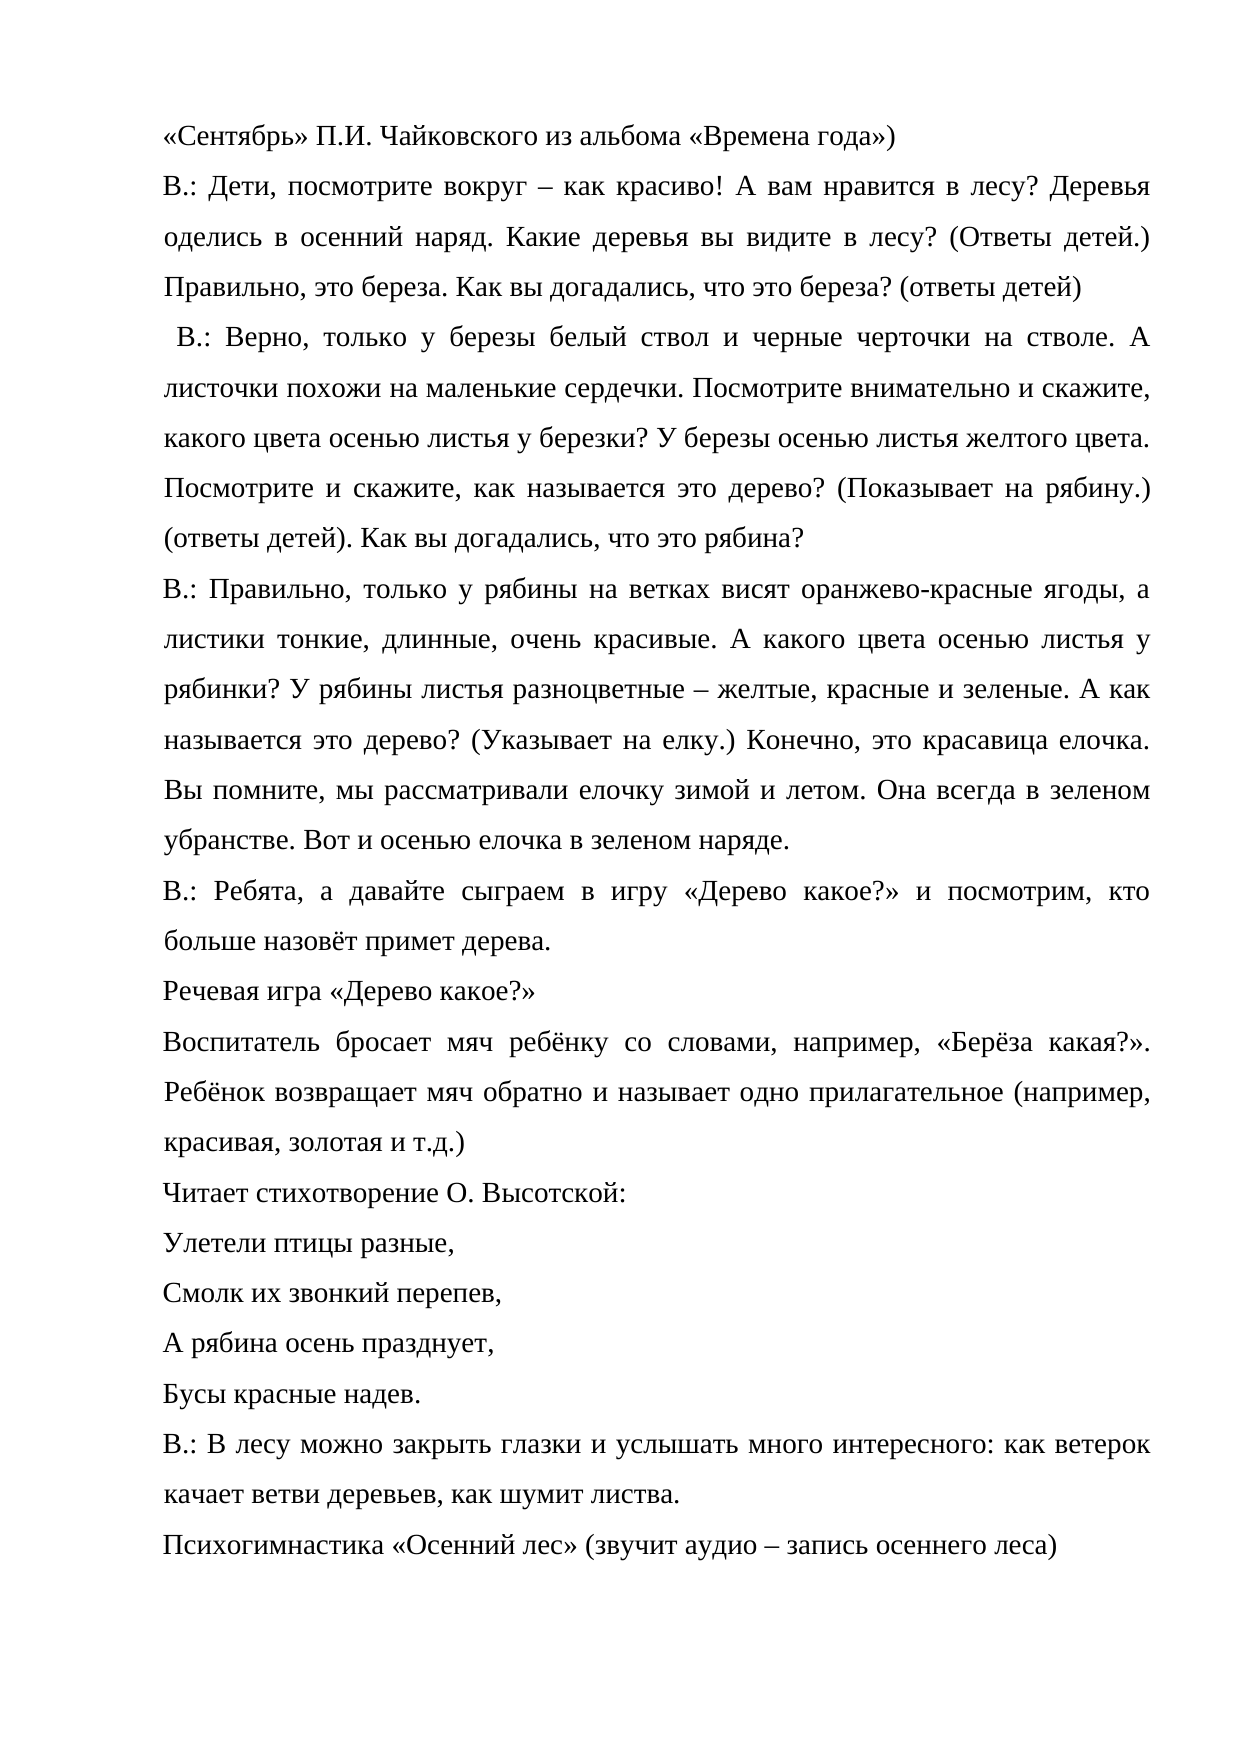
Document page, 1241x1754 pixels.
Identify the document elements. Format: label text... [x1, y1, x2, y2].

text В.: В лесу можно закрыть глазки и услышать много интересного: как ветерок качает ветви деревьев, как шумит листва. [162, 1426, 1152, 1510]
text Улетели птицы разные, [162, 1225, 1152, 1258]
text Бусы красные надев. [162, 1376, 1152, 1409]
text В.: Ребята, а давайте сыграем в игру «Дерево какое?» и посмотрим, кто больше назовёт примет дерева. [162, 873, 1152, 957]
text Психогимнастика «Осенний лес» (звучит аудио – запись осеннего леса) [162, 1527, 1152, 1560]
text Речевая игра «Дерево какое?» [162, 973, 1152, 1007]
text В.: Верно, только у березы белый ствол и черные черточки на стволе. А листочки похожи на маленькие сердечки. Посмотрите внимательно и скажите, какого цвета осенью листья у березки? У березы осенью листья желтого цвета. Посмотрите и скажите, как называется это дерево? (Показывает на рябину.) (ответы детей). Как вы догадались, что это рябина? [162, 319, 1152, 554]
text В.: Правильно, только у рябины на ветках висят оранжево-красные ягоды, а листики тонкие, длинные, очень красивые. А какого цвета осенью листья у рябинки? У рябины листья разноцветные – желтые, красные и зеленые. А как называется это дерево? (Указывает на елку.) Конечно, это красавица елочка. Вы помните, мы рассматривали елочку зимой и летом. Она всегда в зеленом убранстве. Вот и осенью елочка в зеленом наряде. [162, 571, 1152, 856]
text А рябина осень празднует, [162, 1326, 1152, 1359]
text Читает стихотворение О. Высотской: [162, 1175, 1152, 1208]
text «Сентябрь» П.И. Чайковского из альбома «Времена года») [162, 118, 1152, 152]
text Смолк их звонкий перепев, [162, 1275, 1152, 1309]
text Воспитатель бросает мяч ребёнку со словами, например, «Берёза какая?». Ребёнок возвращает мяч обратно и называет одно прилагательное (например, красивая, золотая и т.д.) [162, 1024, 1152, 1158]
text В.: Дети, посмотрите вокруг – как красиво! А вам нравится в лесу? Деревья оделись в осенний наряд. Какие деревья вы видите в лесу? (Ответы детей.) Правильно, это береза. Как вы догадались, что это береза? (ответы детей) [162, 168, 1152, 303]
